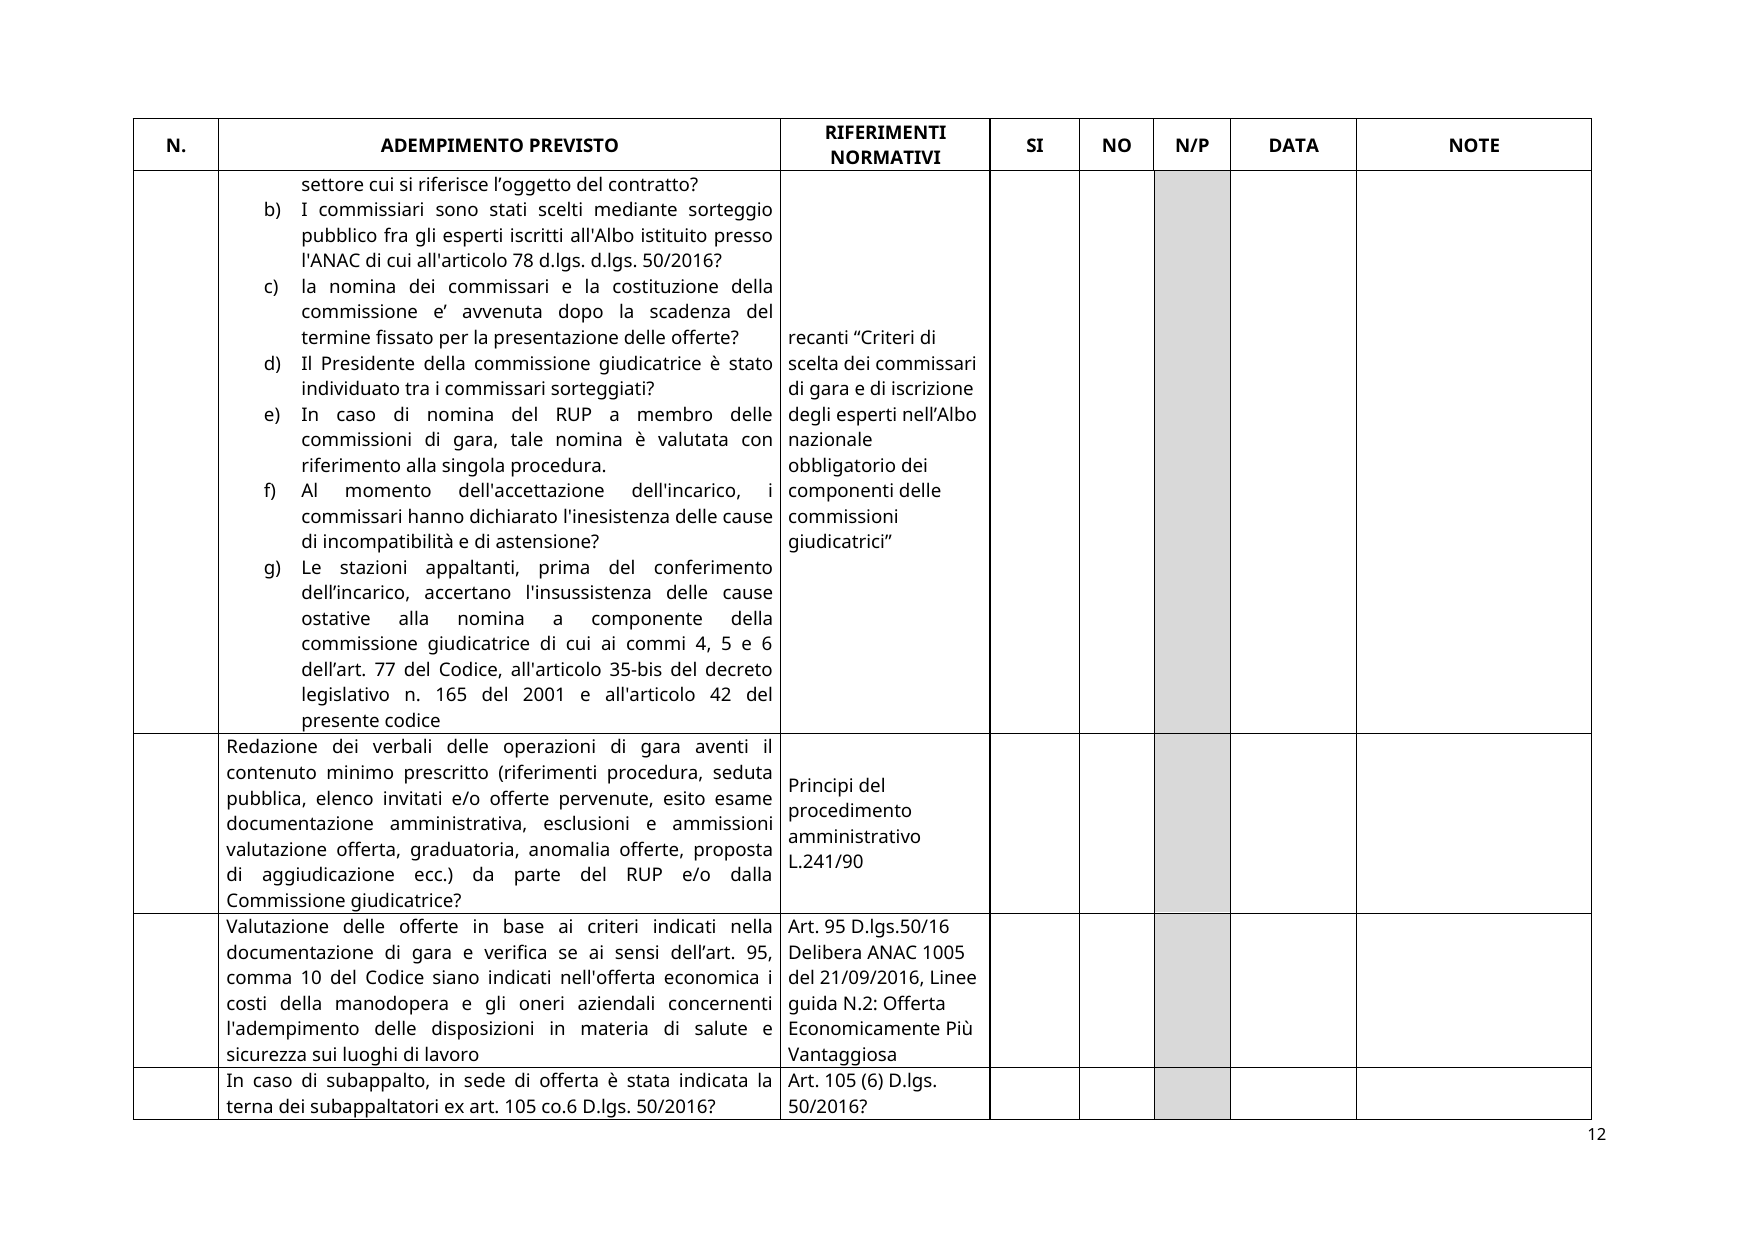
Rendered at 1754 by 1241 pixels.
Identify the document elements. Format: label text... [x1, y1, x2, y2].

table_cell [134, 734, 218, 912]
table_cell [1155, 734, 1230, 912]
table_cell [1155, 1068, 1230, 1119]
table_header ADEMPIMENTO PREVISTO [219, 119, 780, 170]
table_header N. [134, 119, 218, 170]
table_cell [1155, 171, 1230, 733]
table_cell [1357, 914, 1591, 1067]
table_cell [1231, 914, 1356, 1067]
table_cell Valutazione delle offerte in base ai criteri indicati nella documentazione di gara e verifica se ai sensi dell’art. 95, comma 10 del Codice siano indicati nell'offerta economica i costi della manodopera e gli oneri aziendali concernenti l'adempimento delle disposizioni in materia di salute e sicurezza sui luoghi di lavoro [219, 914, 780, 1067]
table_cell Redazione dei verbali delle operazioni di gara aventi il contenuto minimo prescritto (riferimenti procedura, seduta pubblica, elenco invitati e/o offerte pervenute, esito esame documentazione amministrativa, esclusioni e ammissioni valutazione offerta, graduatoria, anomalia offerte, proposta di aggiudicazione ecc.) da parte del RUP e/o dalla Commissione giudicatrice? [219, 734, 780, 912]
table_cell [1231, 1068, 1356, 1119]
table_cell [1080, 914, 1154, 1067]
table_cell [134, 1068, 218, 1119]
table_header RIFERIMENTI NORMATIVI [781, 119, 989, 170]
table_cell [1357, 734, 1591, 912]
table_header DATA [1231, 119, 1356, 170]
table_cell [991, 171, 1079, 733]
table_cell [781, 171, 989, 733]
table_header NOTE [1357, 119, 1591, 170]
table_cell Principi del procedimento amministrativo L.241/90 [781, 734, 989, 912]
table_cell [1231, 734, 1356, 912]
table_header NO [1080, 119, 1153, 170]
table_cell Art. 95 D.lgs.50/16 Delibera ANAC 1005 del 21/09/2016, Linee guida N.2: Offerta Economicamente Più Vantaggiosa [781, 914, 989, 1067]
table_cell [1080, 734, 1154, 912]
table_cell [991, 734, 1079, 912]
table_cell [134, 914, 218, 1067]
table_cell [991, 914, 1079, 1067]
table_cell [991, 1068, 1079, 1119]
table_cell [1357, 171, 1591, 733]
table_cell In caso di subappalto, in sede di offerta è stata indicata la terna dei subappaltatori ex art. 105 co.6 D.lgs. 50/2016? [219, 1068, 780, 1119]
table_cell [219, 171, 780, 733]
table_cell Art. 105 (6) D.lgs. 50/2016? [781, 1068, 989, 1119]
table_cell [1231, 171, 1356, 733]
table_cell [1357, 1068, 1591, 1119]
table_header N/P [1154, 119, 1230, 170]
table_cell [1080, 171, 1154, 733]
table_header SI [991, 119, 1079, 170]
table_cell [1080, 1068, 1154, 1119]
table_cell [134, 171, 218, 733]
table_cell [1155, 914, 1230, 1067]
